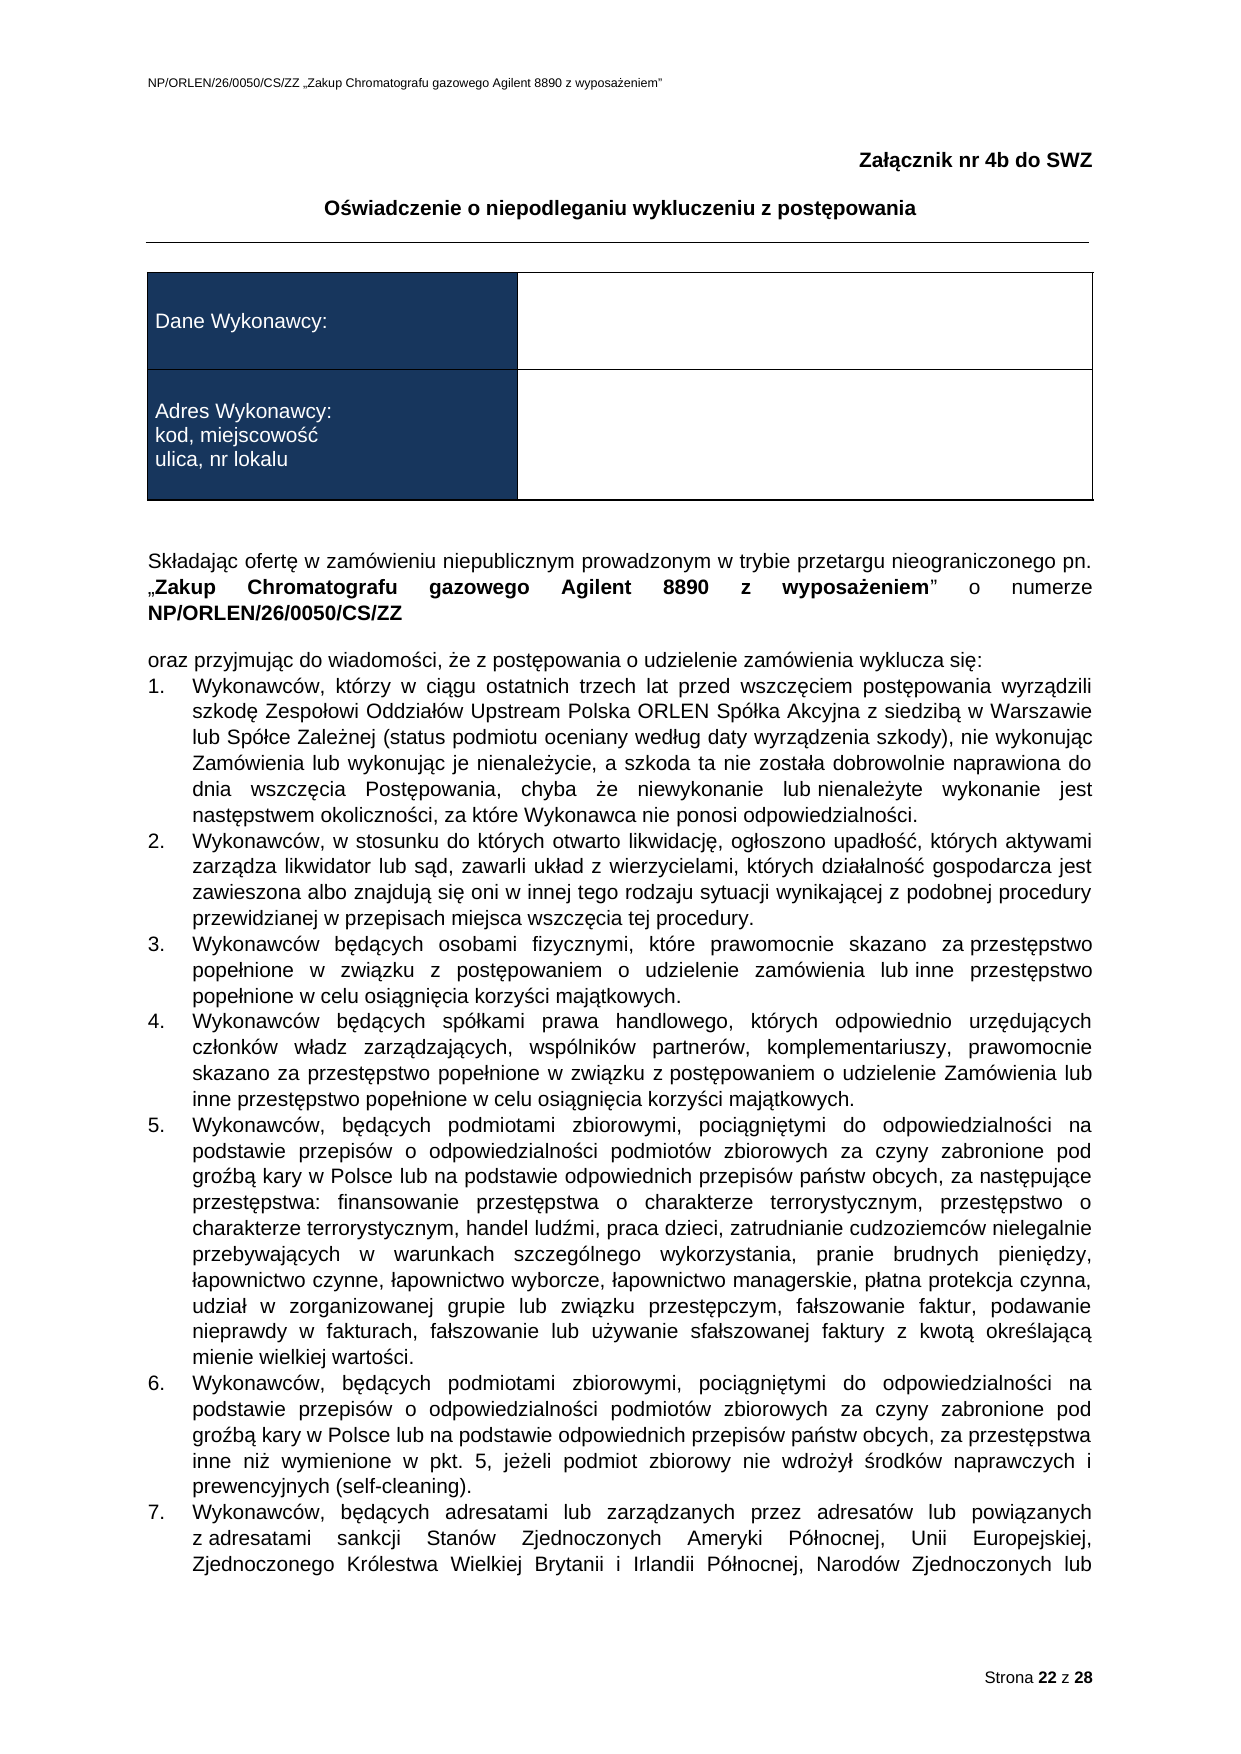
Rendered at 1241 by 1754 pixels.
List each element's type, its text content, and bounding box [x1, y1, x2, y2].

list Wykonawców, w stosunku do których otwarto likwidację, ogłoszono upadłość, których aktywami zarządza likwidator lub sąd, zawarli układ z wierzycielami, których działalność gospodarcza jest zawieszona albo znajdują się oni w innej tego rodzaju sytuacji wynikającej z podobnej procedury przewidzianej w przepisach miejsca wszczęcia tej procedury. [148, 828, 1093, 930]
text Załącznik nr 4b do SWZ [148, 148, 1093, 172]
list Wykonawców będących osobami fizycznymi, które prawomocnie skazano za przestępstwo popełnione w związku z postępowaniem o udzielenie zamówienia lub inne przestępstwo popełnione w celu osiągnięcia korzyści majątkowych. [148, 932, 1093, 1007]
list Wykonawców, będących podmiotami zbiorowymi, pociągniętymi do odpowiedzialności na podstawie przepisów o odpowiedzialności podmiotów zbiorowych za czyny zabronione pod groźbą kary w Polsce lub na podstawie odpowiednich przepisów państw obcych, za następujące przestępstwa: finansowanie przestępstwa o charakterze terrorystycznym, przestępstwo o charakterze terrorystycznym, handel ludźmi, praca dzieci, zatrudnianie cudzoziemców nielegalnie przebywających w warunkach szczególnego wykorzystania, pranie brudnych pieniędzy, łapownictwo czynne, łapownictwo wyborcze, łapownictwo managerskie, płatna protekcja czynna, udział w zorganizowanej grupie lub związku przestępczym, fałszowanie faktur, podawanie nieprawdy w fakturach, fałszowanie lub używanie sfałszowanej faktury z kwotą określającą mienie wielkiej wartości. [148, 1113, 1093, 1369]
table_header [518, 273, 1092, 369]
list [148, 1500, 1093, 1576]
table_cell [518, 370, 1092, 499]
text Składając ofertę w zamówieniu niepublicznym prowadzonym w trybie przetargu nieograniczonego pn. „Zakup Chromatografu gazowego Agilent 8890 z wyposażeniem” o numerze NP/ORLEN/26/0050/CS/ZZ [148, 549, 1093, 625]
list Wykonawców będących spółkami prawa handlowego, których odpowiednio urzędujących członków władz zarządzających, wspólników partnerów, komplementariuszy, prawomocnie skazano za przestępstwo popełnione w związku z postępowaniem o udzielenie Zamówienia lub inne przestępstwo popełnione w celu osiągnięcia korzyści majątkowych. [148, 1009, 1093, 1111]
table_header Dane Wykonawcy: [148, 273, 517, 369]
list Wykonawców, którzy w ciągu ostatnich trzech lat przed wszczęciem postępowania wyrządzili szkodę Zespołowi Oddziałów Upstream Polska ORLEN Spółka Akcyjna z siedzibą w Warszawie lub Spółce Zależnej (status podmiotu oceniany według daty wyrządzenia szkody), nie wykonując Zamówienia lub wykonując je nienależycie, a szkoda ta nie została dobrowolnie naprawiona do dnia wszczęcia Postępowania, chyba że niewykonanie lub nienależyte wykonanie jest następstwem okoliczności, za które Wykonawca nie ponosi odpowiedzialności. [148, 673, 1093, 827]
table_cell Adres Wykonawcy: kod, miejscowość ulica, nr lokalu [148, 370, 517, 499]
list Wykonawców, będących podmiotami zbiorowymi, pociągniętymi do odpowiedzialności na podstawie przepisów o odpowiedzialności podmiotów zbiorowych za czyny zabronione pod groźbą kary w Polsce lub na podstawie odpowiednich przepisów państw obcych, za przestępstwa inne niż wymienione w pkt. 5, jeżeli podmiot zbiorowy nie wdrożył środków naprawczych i prewencyjnych (self-cleaning). [148, 1371, 1093, 1498]
text Oświadczenie o niepodleganiu wykluczeniu z postępowania [148, 196, 1093, 220]
text oraz przyjmując do wiadomości, że z postępowania o udzielenie zamówienia wyklucza się: [148, 648, 1093, 672]
